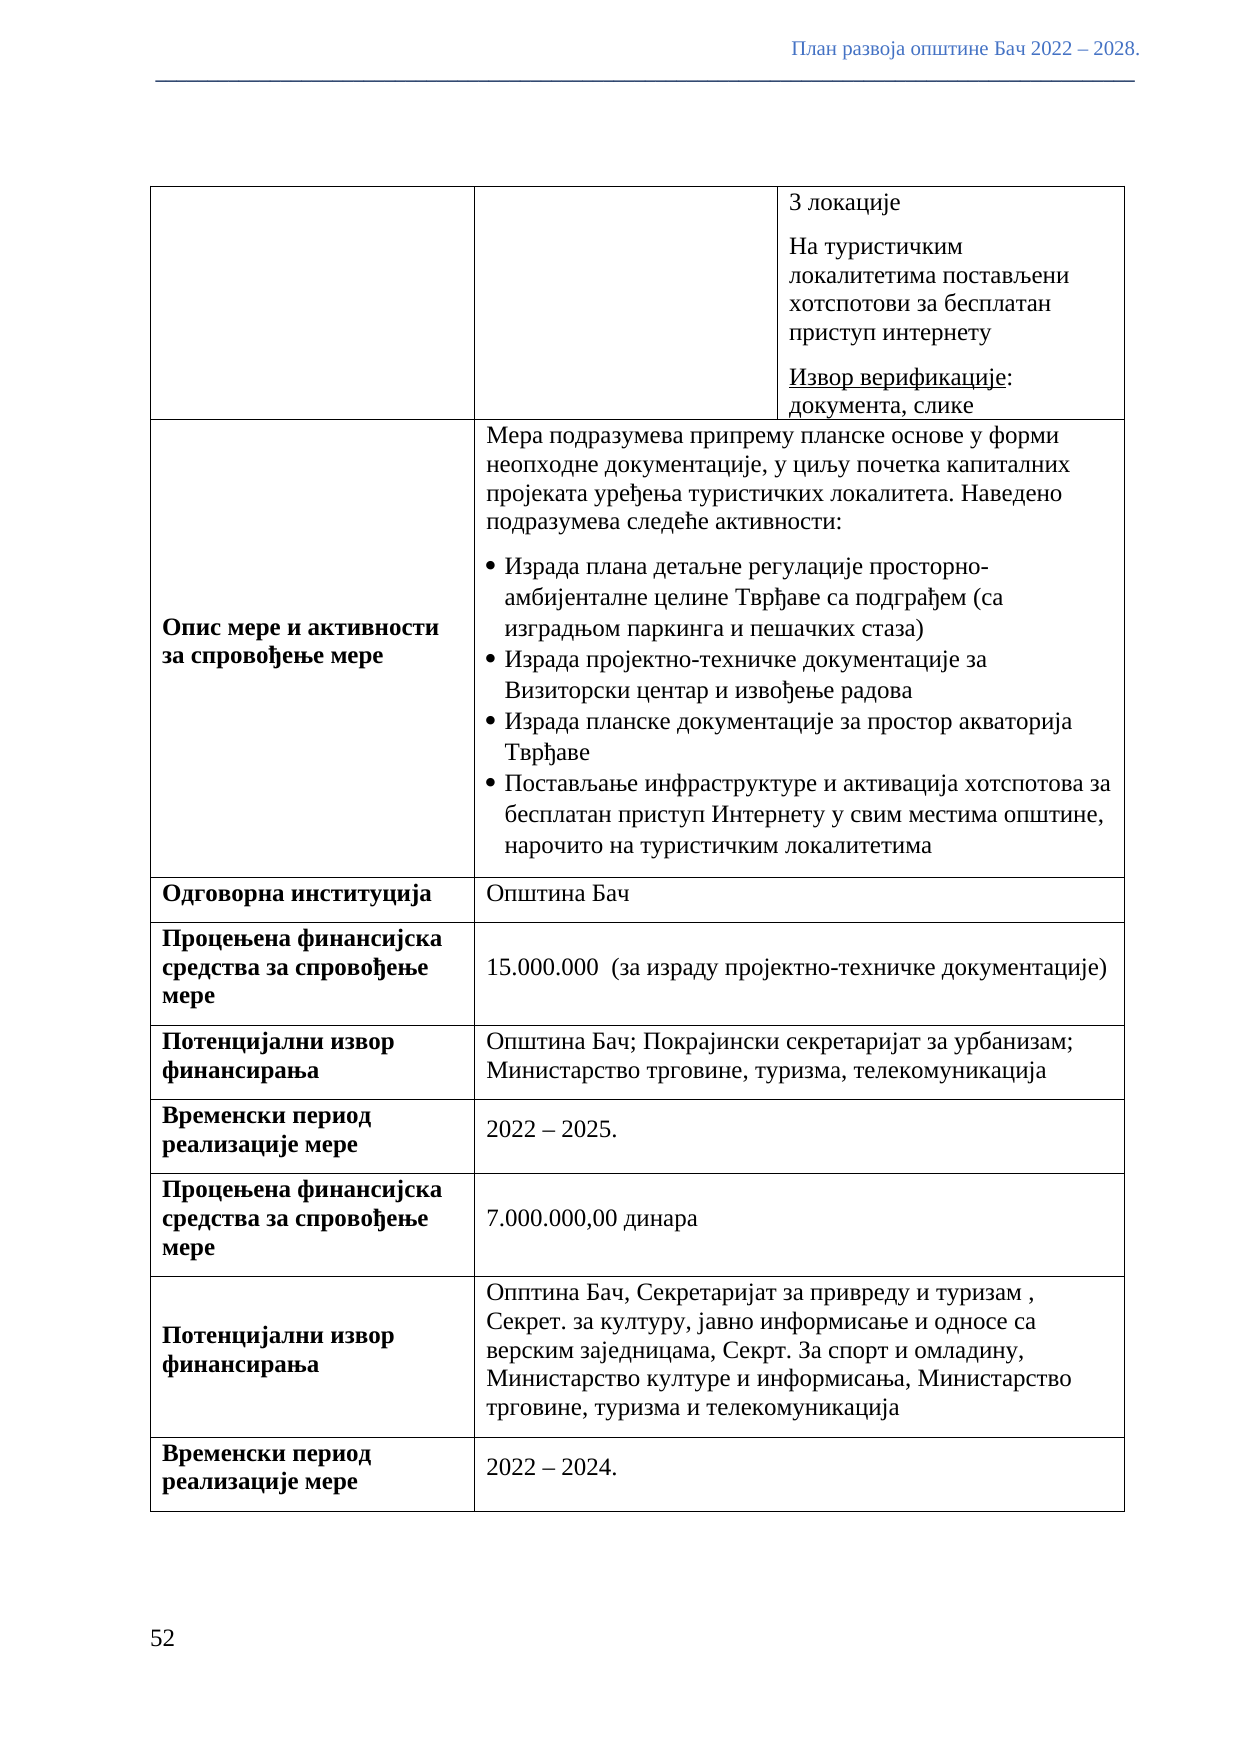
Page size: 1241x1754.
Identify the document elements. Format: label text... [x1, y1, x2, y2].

table_cell 7.000.000,00 динара [475, 1174, 1124, 1276]
table_cell 2022 – 2024. [475, 1438, 1124, 1511]
table_cell Потенцијални извор финансирања [151, 1026, 474, 1099]
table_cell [151, 187, 474, 419]
table_cell Процењена финансијска средства за спровођење мере [151, 1174, 474, 1276]
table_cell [778, 187, 1124, 419]
table_cell Опптина Бач, Секретаријат за привреду и туризам , Секрет. за културу, јавно информисање и односе са верским заједницама, Секрт. За спорт и омладину, Министарство културе и информисања, Министарство трговине, туризма и телекомуникација [475, 1277, 1124, 1437]
table_cell Опис мере и активности за спровођење мере [151, 420, 474, 877]
table_cell Одговорна институција [151, 878, 474, 922]
table_cell 2022 – 2025. [475, 1100, 1124, 1173]
table_cell Процењена финансијска средства за спровођење мере [151, 923, 474, 1025]
table_cell Временски период реализације мере [151, 1100, 474, 1173]
table_cell Потенцијални извор финансирања [151, 1277, 474, 1437]
table_cell Општина Бач [475, 878, 1124, 922]
table_cell Временски период реализације мере [151, 1438, 474, 1511]
table_cell 15.000.000 (за израду пројектно-техничке документације) [475, 923, 1124, 1025]
table_cell Општина Бач; Покрaјински секретаријат за урбанизам; Министарство трговине, туризма, телекомуникација [475, 1026, 1124, 1099]
table_cell Мера подразумева припрему планске основе у форми неопходне документације, у циљу почетка капиталних пројеката уређења туристичких локалитета. Наведено подразумева следеће активности: Израда плана детаљне регулације просторно-амбијенталне целине Тврђаве са подграђем (са изградњом паркинга и пешачких стаза) Израда пројектно-техничке документације за Визиторски центар и извођење радова Израда планске документације за простор акваторија Тврђаве Постављање инфраструктуре и активација хотспотова за бесплатан приступ Интернету у свим местима општине, нарочито на туристичким локалитетима [475, 420, 1124, 877]
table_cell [475, 187, 777, 419]
